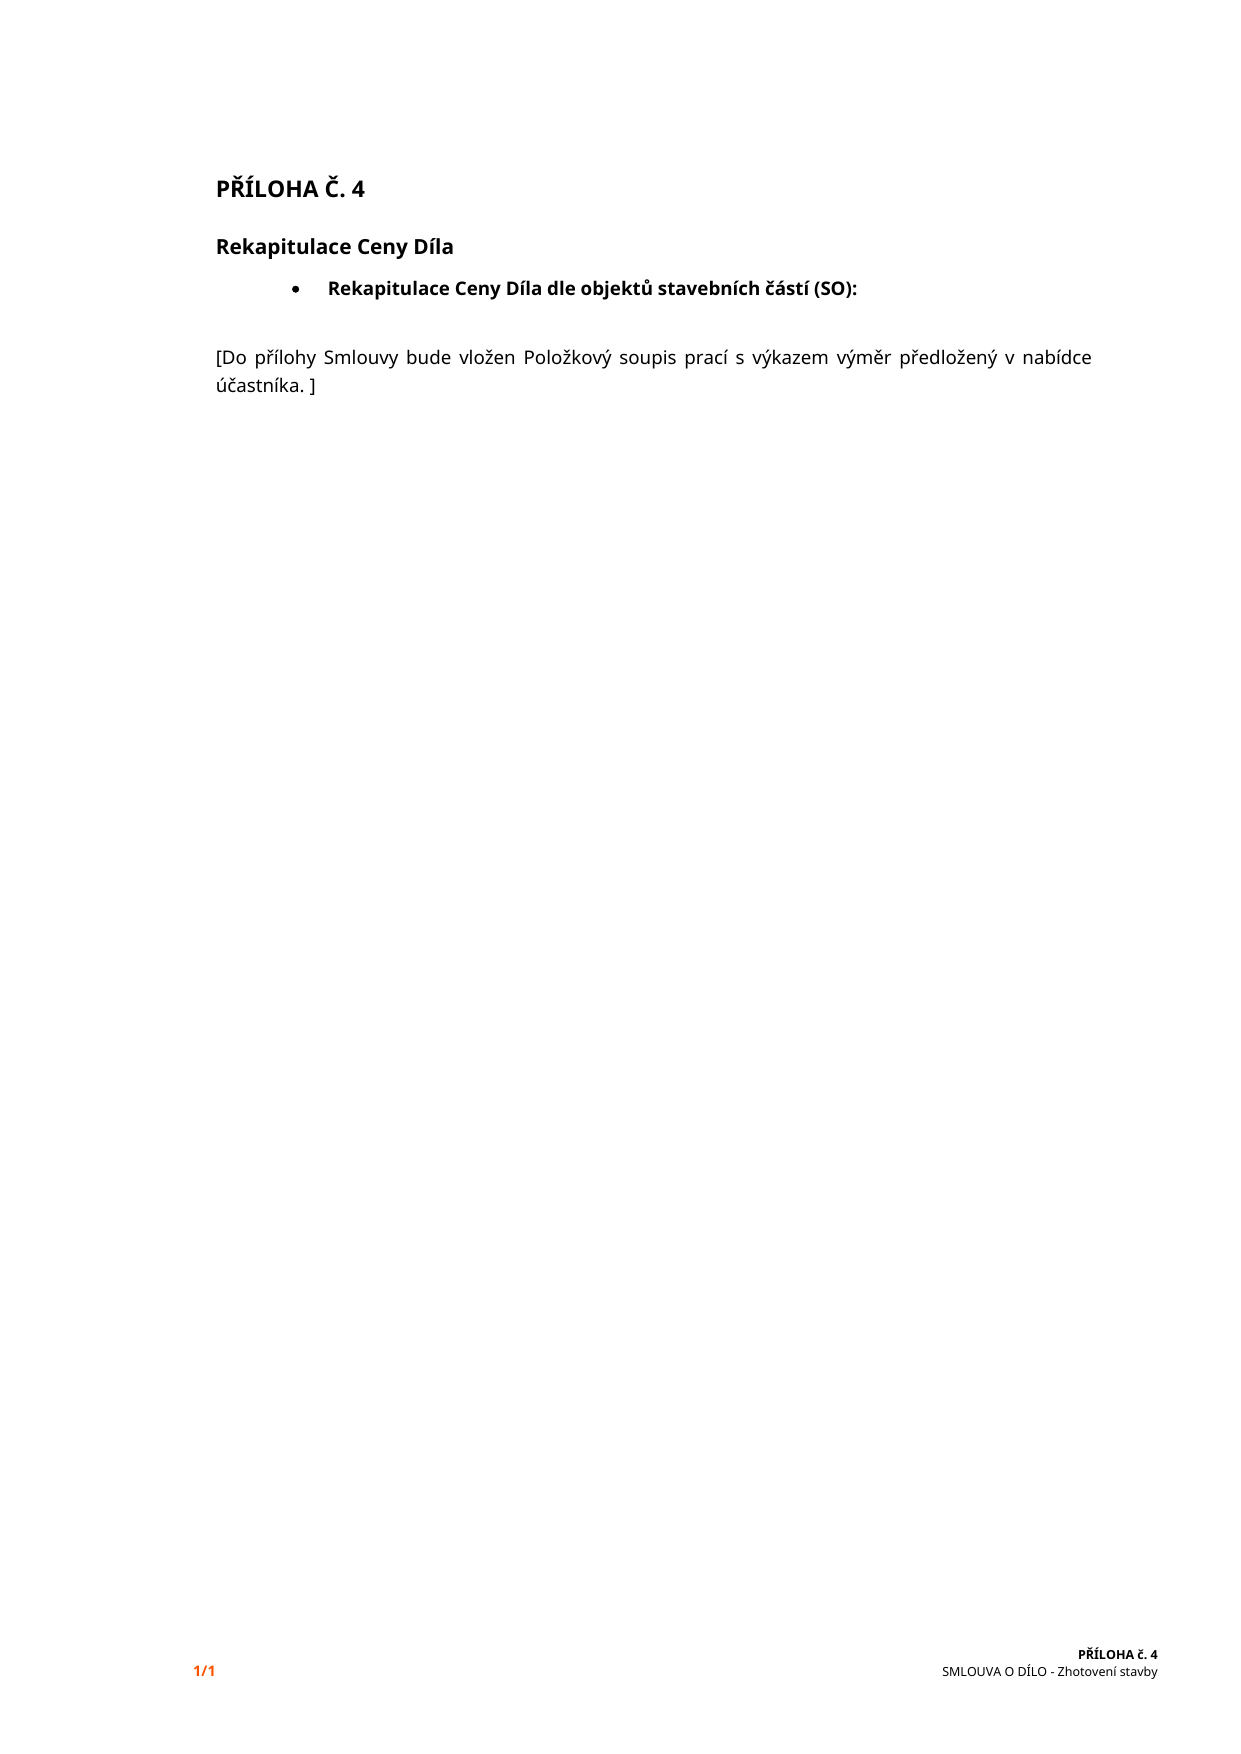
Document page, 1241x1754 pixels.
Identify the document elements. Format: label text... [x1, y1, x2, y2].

text [Do přílohy Smlouvy bude vložen Položkový soupis prací s výkazem výměr předložený v nabídce účastníka. ] [216, 344, 1093, 398]
text Příloha č. 4 [216, 172, 1093, 204]
text Rekapitulace Ceny Díla [216, 232, 1093, 260]
list Rekapitulace Ceny Díla dle objektů stavebních částí (SO): [292, 276, 1093, 301]
